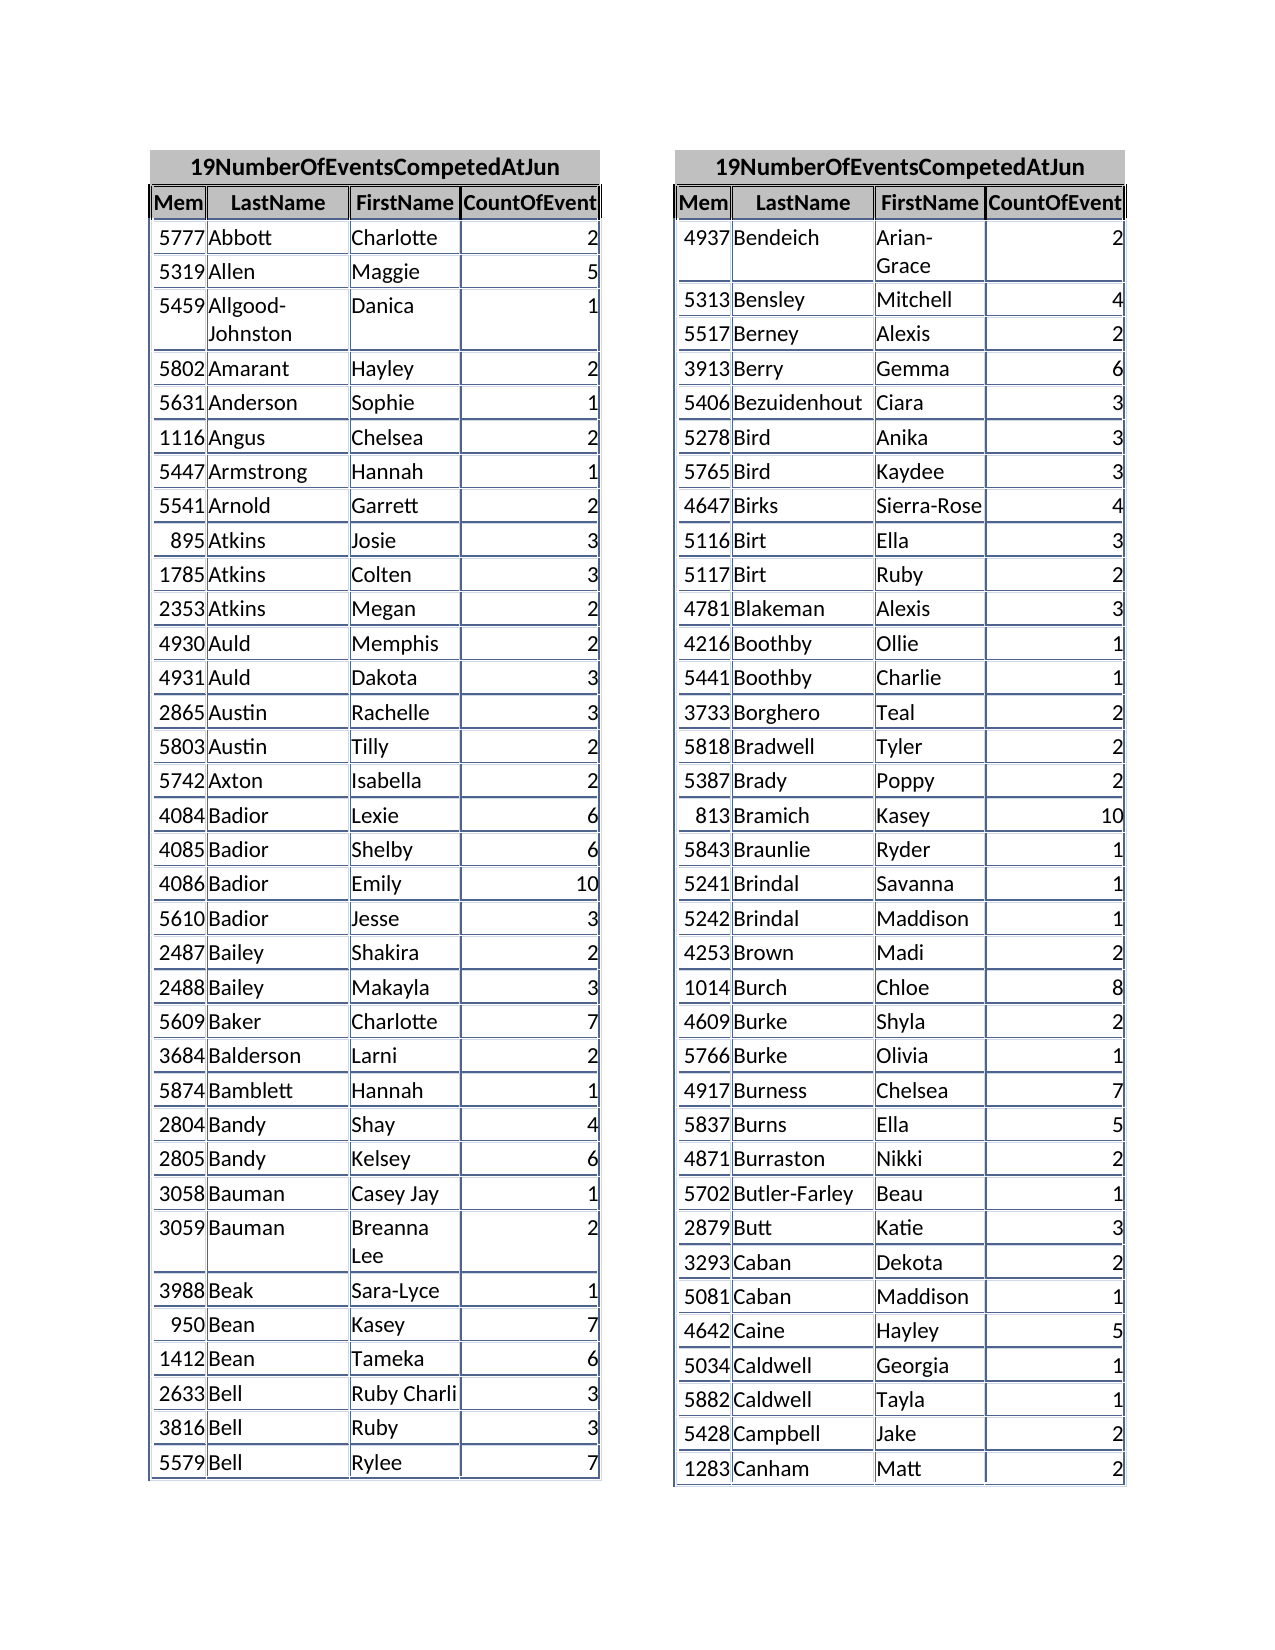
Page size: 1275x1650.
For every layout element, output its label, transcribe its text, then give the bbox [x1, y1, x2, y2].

table_cell Auld [208, 628, 348, 658]
table_cell 5 [985, 1312, 1125, 1346]
table_cell 2804 [152, 1105, 205, 1140]
table_cell 5387 [675, 762, 732, 796]
table_cell 2 [987, 727, 1124, 762]
table_cell 1 [462, 1071, 598, 1105]
table_cell 5802 [152, 349, 205, 383]
table_cell Bell [208, 1378, 348, 1408]
table_cell 3 [987, 452, 1124, 487]
table_cell 3988 [152, 1271, 205, 1305]
table_cell 5702 [677, 1174, 730, 1208]
table_cell Bradwell [733, 731, 873, 762]
table_cell 4871 [675, 1140, 732, 1174]
table_cell Atkins [208, 524, 348, 555]
table_cell 2 [985, 762, 1125, 796]
table_cell 2 [987, 1002, 1124, 1037]
table_cell 2633 [152, 1374, 205, 1408]
table_cell Badior [208, 903, 348, 933]
table_cell 2 [462, 934, 599, 968]
table_cell 5447 [152, 452, 205, 487]
table_cell 2 [985, 315, 1125, 349]
table_cell Maddison [876, 903, 984, 933]
table_cell Tilly [351, 731, 459, 762]
table_cell Butt [733, 1212, 873, 1243]
table_cell Brindal [733, 868, 873, 899]
table_cell 5081 [677, 1277, 730, 1312]
table_cell 5818 [677, 727, 730, 762]
table_cell 895 [152, 521, 205, 555]
table_cell 4642 [675, 1312, 732, 1346]
table_cell Bezuidenhout [733, 387, 873, 418]
table_cell 1283 [677, 1449, 732, 1483]
table_cell 5278 [675, 418, 730, 452]
table_cell 5541 [150, 487, 207, 521]
table_cell 1 [462, 1174, 599, 1208]
table_cell Boothby [733, 662, 873, 693]
table_cell 3816 [152, 1409, 205, 1443]
table_cell Birt [733, 524, 873, 555]
table_cell Bailey [208, 937, 348, 968]
table_cell Tameka [351, 1343, 459, 1374]
table_cell 5406 [677, 384, 730, 418]
table_cell Matt [875, 1453, 985, 1483]
table_cell Burke [733, 1006, 873, 1037]
table_cell 2 [987, 934, 1124, 968]
table_cell Burness [733, 1074, 873, 1105]
table_cell Burraston [733, 1143, 873, 1174]
table_cell Boothby [733, 628, 873, 658]
table_cell LastName [208, 187, 348, 218]
table_cell Bailey [208, 971, 348, 1002]
table_cell Amarant [208, 353, 348, 383]
table_cell 1014 [675, 968, 730, 1002]
table_cell Memphis [351, 628, 459, 658]
table_cell Ruby Charli [351, 1378, 459, 1408]
table_cell 3913 [677, 349, 730, 383]
table_cell Abbott [208, 222, 348, 252]
table_cell Danica [351, 290, 459, 349]
table_cell 7 [987, 1071, 1123, 1105]
table_cell Kasey [351, 1309, 459, 1340]
table_cell 5631 [152, 384, 205, 418]
table_cell 10 [987, 796, 1123, 830]
table_cell 1 [462, 452, 599, 487]
table_cell Auld [208, 662, 348, 693]
table_cell Sierra-Rose [876, 490, 984, 521]
table_cell Caban [733, 1246, 873, 1277]
table_cell Charlotte [351, 1006, 459, 1037]
table_cell Hannah [351, 1074, 459, 1105]
table_cell Birks [733, 490, 873, 521]
table_cell 5 [987, 1105, 1124, 1140]
table_cell 1412 [150, 1340, 207, 1374]
table_cell Badior [208, 799, 348, 830]
table_cell 5441 [677, 659, 730, 693]
table_cell Birt [733, 559, 873, 590]
table_cell Bandy [208, 1109, 348, 1140]
table_cell 4 [462, 1105, 599, 1140]
table_cell 2488 [150, 968, 205, 1002]
table_cell Jesse [351, 903, 459, 933]
table_cell 5242 [677, 899, 730, 933]
table_cell Hannah [351, 456, 459, 487]
table_header 19NumberOfEventsCompetedAtJun [675, 150, 1125, 184]
table_cell 3 [987, 418, 1125, 452]
table_cell 2 [460, 487, 600, 521]
table_cell Kaydee [876, 456, 984, 487]
table_cell 1785 [152, 555, 205, 590]
table_cell 5765 [677, 452, 730, 487]
table_cell 5874 [152, 1071, 205, 1105]
table_cell Atkins [208, 593, 348, 624]
table_cell 6 [462, 830, 599, 865]
table_cell Campbell [733, 1418, 873, 1449]
table_cell Ollie [876, 628, 984, 658]
table_cell Bramich [733, 799, 873, 830]
table_cell Berney [733, 318, 873, 349]
table_cell 7 [462, 1002, 599, 1037]
table_cell FirstName [351, 187, 459, 218]
table_cell Ryder [876, 834, 984, 865]
table_cell 5 [462, 253, 599, 287]
table_cell 2 [462, 1209, 599, 1271]
table_cell Angus [208, 421, 348, 452]
table_cell Maggie [351, 256, 459, 287]
table_cell Mem [150, 184, 207, 218]
table_cell Austin [208, 731, 348, 762]
table_cell 2 [987, 218, 1124, 280]
table_cell LastName [733, 187, 873, 218]
table_cell 813 [677, 796, 730, 830]
table_cell Hayley [351, 353, 459, 383]
table_cell 2 [462, 349, 599, 383]
table_cell 2879 [677, 1209, 730, 1243]
table_cell Anderson [208, 387, 348, 418]
table_cell Austin [208, 696, 348, 727]
table_cell Bendeich [733, 222, 873, 280]
table_cell 1 [462, 1271, 598, 1305]
table_cell Ciara [876, 387, 984, 418]
table_cell 4931 [152, 659, 205, 693]
table_cell Beak [208, 1274, 348, 1305]
table_cell 950 [152, 1305, 205, 1340]
table_cell Caldwell [733, 1384, 873, 1415]
table_cell Casey Jay [351, 1178, 459, 1208]
table_cell 5117 [677, 555, 730, 590]
table_cell Madi [876, 937, 984, 968]
table_cell Braunlie [733, 834, 873, 865]
table_cell 6 [462, 796, 598, 830]
table_cell Emily [351, 868, 459, 899]
table_cell 4 [987, 280, 1124, 315]
table_cell Ruby [351, 1412, 459, 1443]
table_cell Bell [208, 1412, 348, 1443]
table_cell 1 [987, 1346, 1123, 1380]
table_cell FirstName [876, 187, 984, 218]
table_cell Bean [208, 1309, 348, 1340]
table_cell 2 [460, 590, 600, 624]
table_cell Nikki [876, 1143, 984, 1174]
table_cell Bauman [208, 1212, 348, 1271]
table_cell Caban [733, 1281, 873, 1312]
table_cell 3 [462, 968, 600, 1002]
table_cell 2 [985, 1449, 1124, 1483]
table_cell Badior [208, 834, 348, 865]
table_cell 1 [985, 865, 1125, 899]
table_cell Poppy [876, 765, 984, 796]
table_cell Chelsea [876, 1074, 984, 1105]
table_cell Shay [351, 1109, 459, 1140]
table_cell Atkins [208, 559, 348, 590]
table_cell 5609 [152, 1002, 205, 1037]
table_cell 2 [985, 1140, 1125, 1174]
table_cell 4253 [677, 934, 730, 968]
table_cell 5116 [677, 521, 730, 555]
table_cell Badior [208, 868, 348, 899]
table_cell Bell [207, 1446, 350, 1477]
table_cell Sara-Lyce [351, 1274, 459, 1305]
table_cell Bird [733, 421, 873, 452]
table_cell Charlie [876, 662, 984, 693]
table_cell Breanna Lee [351, 1212, 459, 1271]
table_cell Axton [208, 765, 348, 796]
table_cell 4609 [677, 1002, 730, 1037]
table_cell Megan [351, 593, 459, 624]
table_cell 5034 [677, 1346, 730, 1380]
table_cell Balderson [208, 1040, 348, 1071]
table_cell 1 [987, 659, 1124, 693]
table_cell Hayley [876, 1315, 984, 1346]
table_cell 5837 [677, 1105, 730, 1140]
table_cell Georgia [876, 1349, 984, 1380]
table_cell Canham [732, 1453, 875, 1483]
table_cell 5777 [152, 218, 205, 252]
table_cell 3733 [675, 693, 730, 727]
table_cell 5313 [677, 280, 730, 315]
table_cell Allen [208, 256, 348, 287]
table_cell Dakota [351, 662, 459, 693]
table_cell Blakeman [733, 593, 873, 624]
table_cell 3 [462, 659, 599, 693]
table_cell Shyla [876, 1006, 984, 1037]
table_cell 5459 [150, 287, 207, 349]
table_cell CountOfEvent [985, 184, 1125, 218]
table_cell Kasey [876, 799, 984, 830]
table_cell Bandy [208, 1143, 348, 1174]
table_cell 4 [985, 487, 1125, 521]
table_cell 3 [462, 899, 599, 933]
table_cell Caldwell [733, 1349, 873, 1380]
table_cell 1 [987, 830, 1124, 865]
table_cell 5742 [150, 762, 207, 796]
table_cell Mitchell [876, 284, 984, 315]
table_cell Olivia [876, 1040, 984, 1071]
table_cell Borghero [733, 696, 873, 727]
table_cell Beau [876, 1178, 984, 1208]
table_cell 5843 [677, 830, 730, 865]
table_cell Dekota [876, 1246, 984, 1277]
table_cell 3 [462, 693, 600, 727]
table_cell Ella [876, 524, 984, 555]
table_cell 2865 [150, 693, 205, 727]
table_cell Josie [351, 524, 459, 555]
table_cell 5319 [152, 253, 205, 287]
table_cell 2 [462, 418, 600, 452]
table_cell 1 [987, 624, 1124, 658]
table_cell 5241 [675, 865, 732, 899]
table_cell 3059 [152, 1209, 205, 1271]
table_cell Burch [733, 971, 873, 1002]
table_cell Anika [876, 421, 984, 452]
table_cell 3 [462, 521, 598, 555]
table_cell 1 [985, 1037, 1125, 1071]
table_cell Brady [733, 765, 873, 796]
table_cell Jake [876, 1418, 984, 1449]
table_cell 4930 [152, 624, 205, 658]
table_cell Burke [733, 1040, 873, 1071]
table_cell Arian-Grace [876, 222, 984, 280]
table_cell Alexis [876, 318, 984, 349]
table_cell 4647 [675, 487, 732, 521]
table_cell Armstrong [208, 456, 348, 487]
table_cell Kelsey [351, 1143, 459, 1174]
table_cell Rachelle [351, 696, 459, 727]
table_cell Bamblett [208, 1074, 348, 1105]
table_cell Makayla [351, 971, 459, 1002]
table_cell 2 [987, 1243, 1125, 1277]
table_cell Colten [351, 559, 459, 590]
table_cell 5803 [152, 727, 205, 762]
table_cell 4085 [152, 830, 205, 865]
table_cell Chloe [876, 971, 984, 1002]
table_cell 2 [462, 624, 599, 658]
table_cell 4781 [675, 590, 732, 624]
table_cell Lexie [351, 799, 459, 830]
table_cell Butler-Farley [733, 1178, 873, 1208]
table_cell Ella [876, 1109, 984, 1140]
table_cell Sophie [351, 387, 459, 418]
table_cell 6 [460, 1140, 600, 1174]
table_cell Katie [876, 1212, 984, 1243]
table_cell 5882 [677, 1380, 730, 1415]
table_cell Teal [876, 696, 984, 727]
table_cell 3 [987, 521, 1123, 555]
table_cell 6 [460, 1340, 600, 1374]
table_cell 1 [987, 899, 1124, 933]
table_cell Garrett [351, 490, 459, 521]
table_cell 5766 [675, 1037, 732, 1071]
table_cell 2 [460, 762, 600, 796]
table_cell Baker [208, 1006, 348, 1037]
table_cell Gemma [876, 353, 984, 383]
table_cell 4937 [677, 218, 730, 280]
table_cell 3 [462, 555, 599, 590]
table_cell 2 [460, 1037, 600, 1071]
table_cell 7 [462, 1305, 599, 1340]
table_cell 8 [987, 968, 1125, 1002]
table_cell 3058 [152, 1174, 205, 1208]
table_cell Bensley [733, 284, 873, 315]
table_cell Larni [351, 1040, 459, 1071]
table_cell 5579 [150, 1443, 207, 1477]
table_cell Brindal [733, 903, 873, 933]
table_cell 1 [462, 384, 599, 418]
table_cell 1 [460, 287, 600, 349]
table_cell 2 [985, 1415, 1125, 1449]
table_cell Charlotte [351, 222, 459, 252]
table_cell 3 [462, 1374, 599, 1408]
table_cell 4917 [677, 1071, 730, 1105]
table_header 19NumberOfEventsCompetedAtJun [150, 150, 600, 184]
table_cell 6 [987, 349, 1124, 383]
table_cell 5428 [675, 1415, 732, 1449]
table_cell Bird [733, 456, 873, 487]
table_cell Alexis [876, 593, 984, 624]
table_cell 4084 [152, 796, 205, 830]
table_cell Maddison [876, 1281, 984, 1312]
table_cell 3 [987, 384, 1124, 418]
table_cell 4216 [677, 624, 730, 658]
table_cell 1 [987, 1277, 1124, 1312]
table_cell Tayla [876, 1384, 984, 1415]
table_cell 3293 [675, 1243, 730, 1277]
table_cell 1116 [150, 418, 205, 452]
table_cell 2 [987, 693, 1125, 727]
table_cell Allgood-Johnston [208, 290, 348, 349]
table_cell 2487 [152, 934, 205, 968]
table_cell 1 [987, 1380, 1124, 1415]
table_cell 3 [985, 590, 1125, 624]
table_cell Chelsea [351, 421, 459, 452]
table_cell 3 [987, 1209, 1124, 1243]
table_cell Bean [208, 1343, 348, 1374]
table_cell Savanna [876, 868, 984, 899]
table_cell 2 [462, 727, 599, 762]
table_cell 4086 [150, 865, 207, 899]
table_cell 10 [460, 865, 600, 899]
table_cell Tyler [876, 731, 984, 762]
table_cell Burns [733, 1109, 873, 1140]
table_cell 1 [987, 1174, 1124, 1208]
table_cell CountOfEvent [460, 184, 600, 218]
table_cell Isabella [351, 765, 459, 796]
table_cell 3684 [150, 1037, 207, 1071]
table_cell 5610 [152, 899, 205, 933]
table_cell Brown [733, 937, 873, 968]
table_cell Arnold [208, 490, 348, 521]
table_cell 2805 [150, 1140, 207, 1174]
table_cell 5517 [675, 315, 732, 349]
table_cell Mem [675, 184, 732, 218]
table_cell Rylee [350, 1446, 460, 1477]
table_cell 3 [462, 1409, 599, 1443]
table_cell Shakira [351, 937, 459, 968]
table_cell 2 [987, 555, 1124, 590]
table_cell Berry [733, 353, 873, 383]
table_cell 7 [460, 1443, 600, 1477]
table_cell 2353 [150, 590, 207, 624]
table_cell Shelby [351, 834, 459, 865]
table_cell Bauman [208, 1178, 348, 1208]
table_cell 2 [462, 218, 599, 252]
table_cell Caine [733, 1315, 873, 1346]
table_cell Ruby [876, 559, 984, 590]
